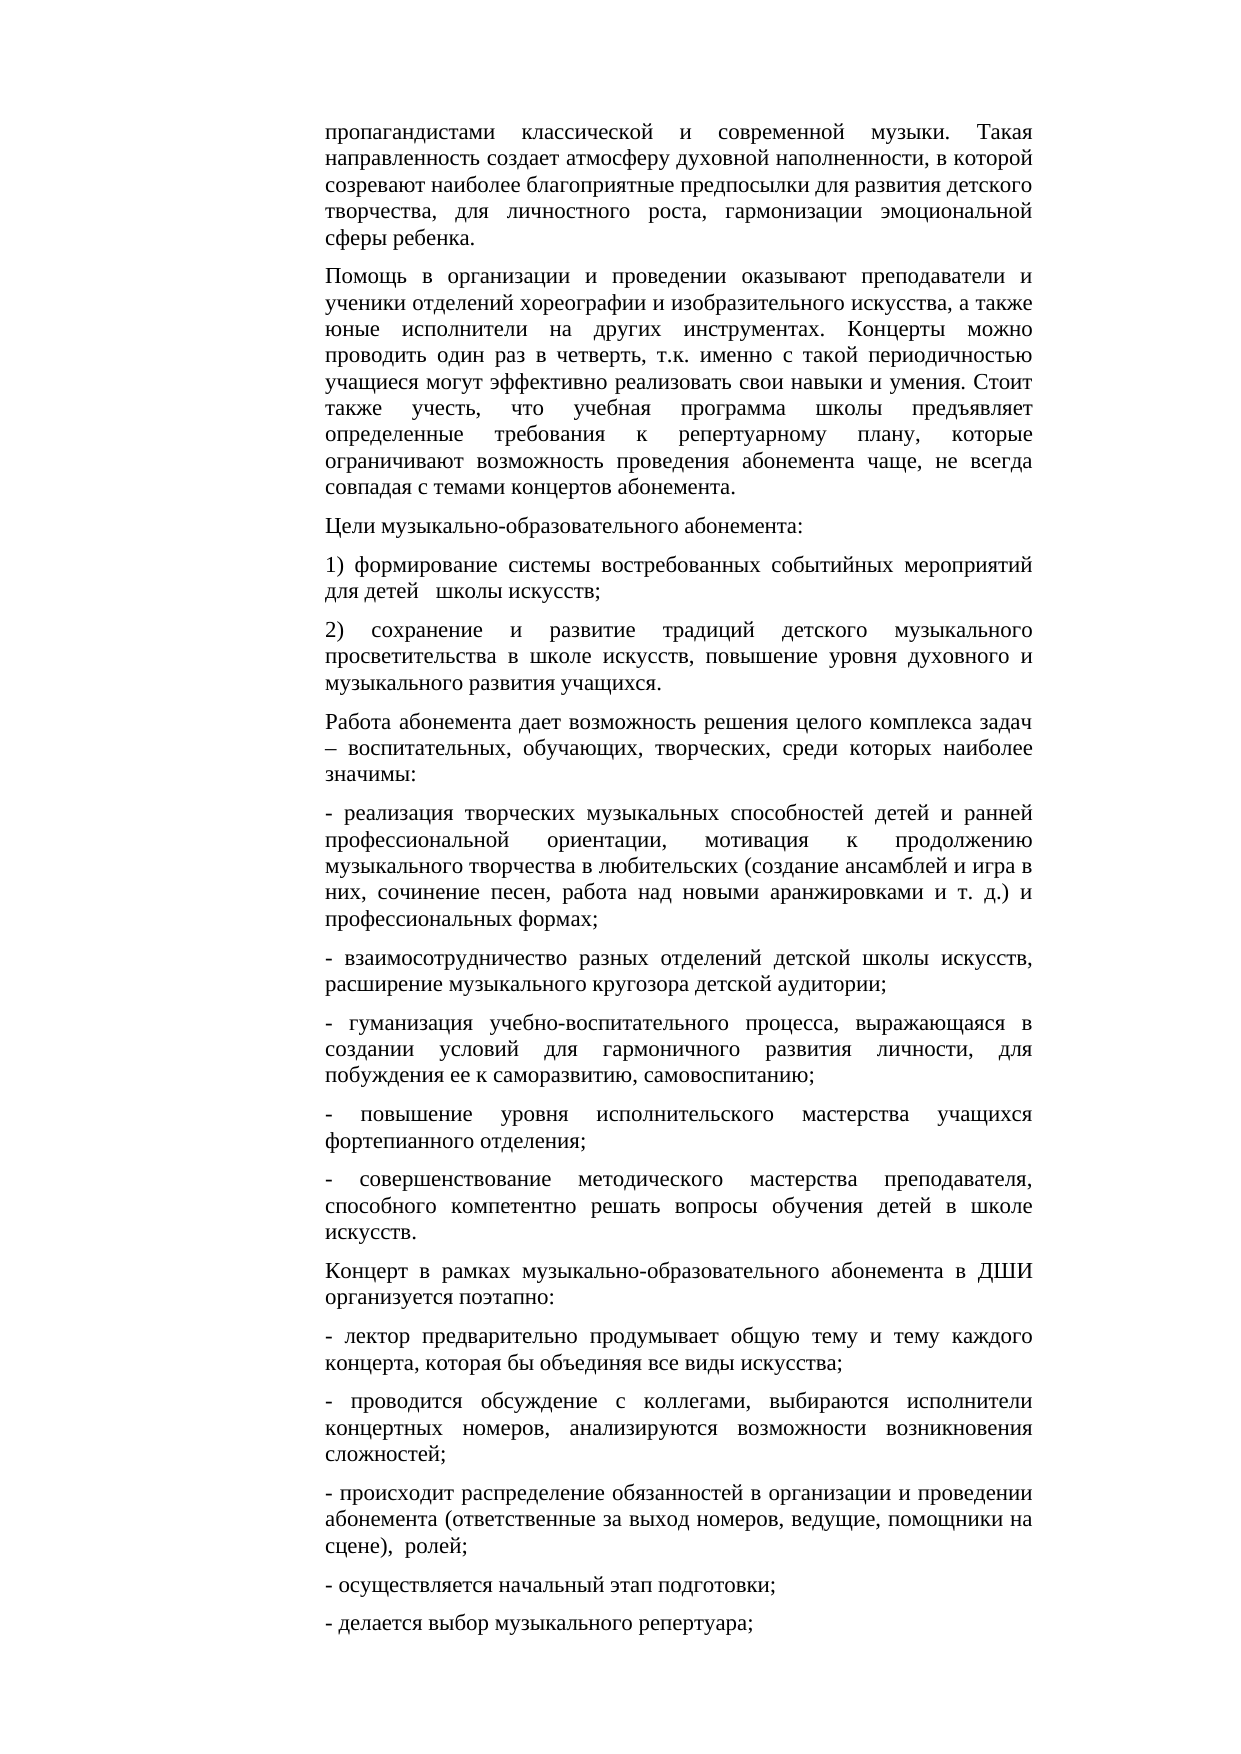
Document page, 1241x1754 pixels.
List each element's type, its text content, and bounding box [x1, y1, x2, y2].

text 1) формирование системы востребованных событийных мероприятий для детей школы искусств; [325, 551, 1033, 604]
text Концерт в рамках музыкально-образовательного абонемента в ДШИ организуется поэтапно: [325, 1257, 1033, 1310]
text - совершенствование методического мастерства преподавателя, способного компетентно решать вопросы обучения детей в школе искусств. [325, 1166, 1033, 1244]
text Работа абонемента дает возможность решения целого комплекса задач – воспитательных, обучающих, творческих, среди которых наиболее значимы: [325, 708, 1033, 787]
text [325, 118, 1033, 250]
text - происходит распределение обязанностей в организации и проведении абонемента (ответственные за выход номеров, ведущие, помощники на сцене), ролей; [325, 1479, 1033, 1558]
text - делается выбор музыкального репертуара; [325, 1609, 1033, 1636]
text - проводится обсуждение с коллегами, выбираются исполнители концертных номеров, анализируются возможности возникновения сложностей; [325, 1387, 1033, 1467]
text Цели музыкально-образовательного абонемента: [325, 512, 1033, 538]
text - повышение уровня исполнительского мастерства учащихся фортепианного отделения; [325, 1100, 1033, 1153]
text - лектор предварительно продумывает общую тему и тему каждого концерта, которая бы объединяя все виды искусства; [325, 1322, 1033, 1375]
text - реализация творческих музыкальных способностей детей и ранней профессиональной ориентации, мотивация к продолжению музыкального творчества в любительских (создание ансамблей и игра в них, сочинение песен, работа над новыми аранжировками и т. д.) и профессиональных формах; [325, 799, 1033, 931]
text - осуществляется начальный этап подготовки; [325, 1571, 1033, 1597]
text Помощь в организации и проведении оказывают преподаватели и ученики отделений хореографии и изобразительного искусства, а также юные исполнители на других инструментах. Концерты можно проводить один раз в четверть, т.к. именно с такой периодичностью учащиеся могут эффективно реализовать свои навыки и умения. Стоит также учесть, что учебная программа школы предъявляет определенные требования к репертуарному плану, которые ограничивают возможность проведения абонемента чаще, не всегда совпадая с темами концертов абонемента. [325, 262, 1033, 499]
text - взаимосотрудничество разных отделений детской школы искусств, расширение музыкального кругозора детской аудитории; [325, 943, 1033, 996]
text 2) сохранение и развитие традиций детского музыкального просветительства в школе искусств, повышение уровня духовного и музыкального развития учащихся. [325, 616, 1033, 695]
text - гуманизация учебно-воспитательного процесса, выражающаяся в создании условий для гармоничного развития личности, для побуждения ее к саморазвитию, самовоспитанию; [325, 1009, 1033, 1088]
